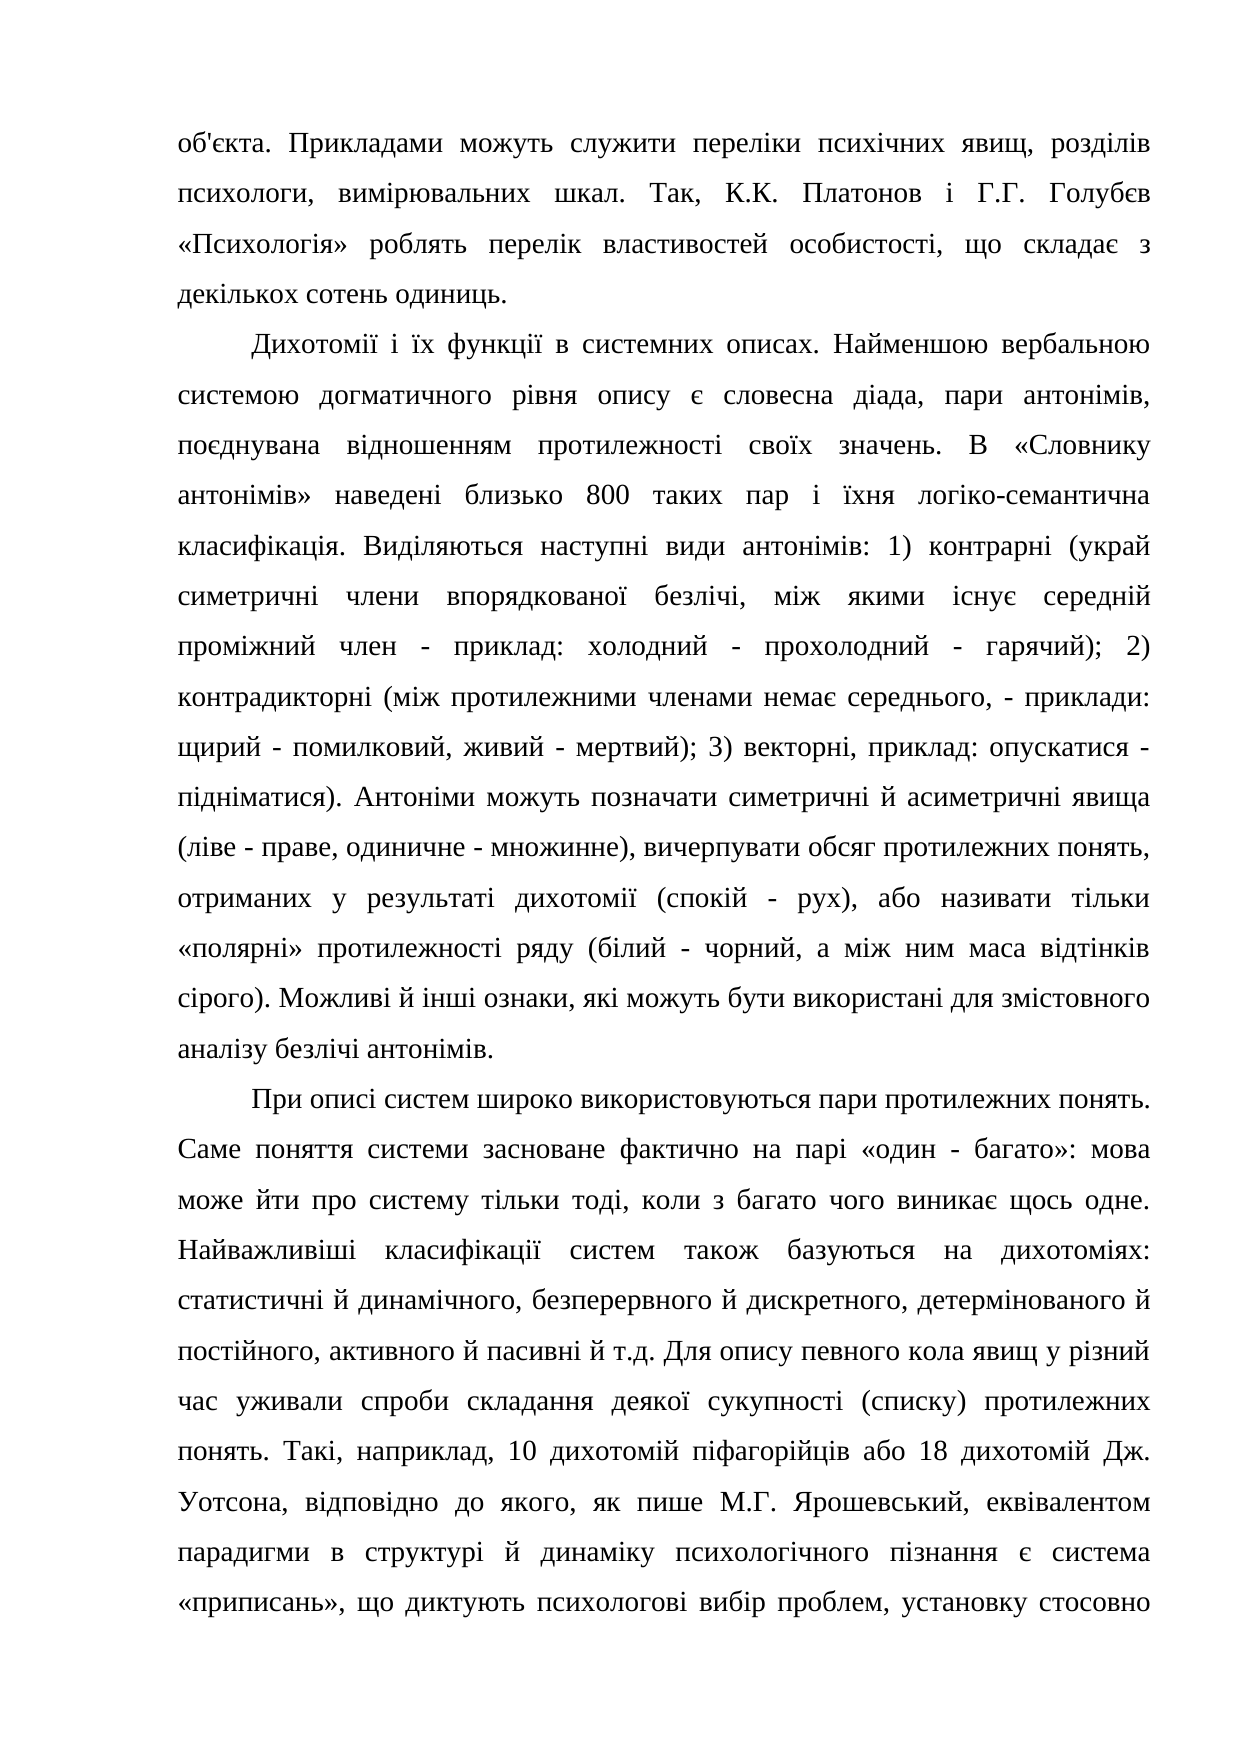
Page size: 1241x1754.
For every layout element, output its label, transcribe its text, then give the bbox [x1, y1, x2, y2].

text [177, 1081, 1152, 1618]
text Дихотомії і їх функції в системних описах. Найменшою вербальною системою догматичного рівня опису є словесна діада, пари антонімів, поєднувана відношенням протилежності своїх значень. В «Словнику антонімів» наведені близько 800 таких пар і їхня логіко-семантична класифікація. Виділяються наступні види антонімів: 1) контрарні (украй симетричні члени впорядкованої безлічі, між якими існує середній проміжний член - приклад: холодний - прохолодний - гарячий); 2) контрадикторні (між протилежними членами немає середнього, - приклади: щирий - помилковий, живий - мертвий); 3) векторні, приклад: опускатися - підніматися). Антоніми можуть позначати симетричні й асиметричні явища (ліве - праве, одиничне - множинне), вичерпувати обсяг протилежних понять, отриманих у результаті дихотомії (спокій - рух), або називати тільки «полярні» протилежності ряду (білий - чорний, а між ним маса відтінків сірого). Можливі й інші ознаки, які можуть бути використані для змістовного аналізу безлічі антонімів. [177, 326, 1152, 1064]
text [177, 125, 1152, 310]
